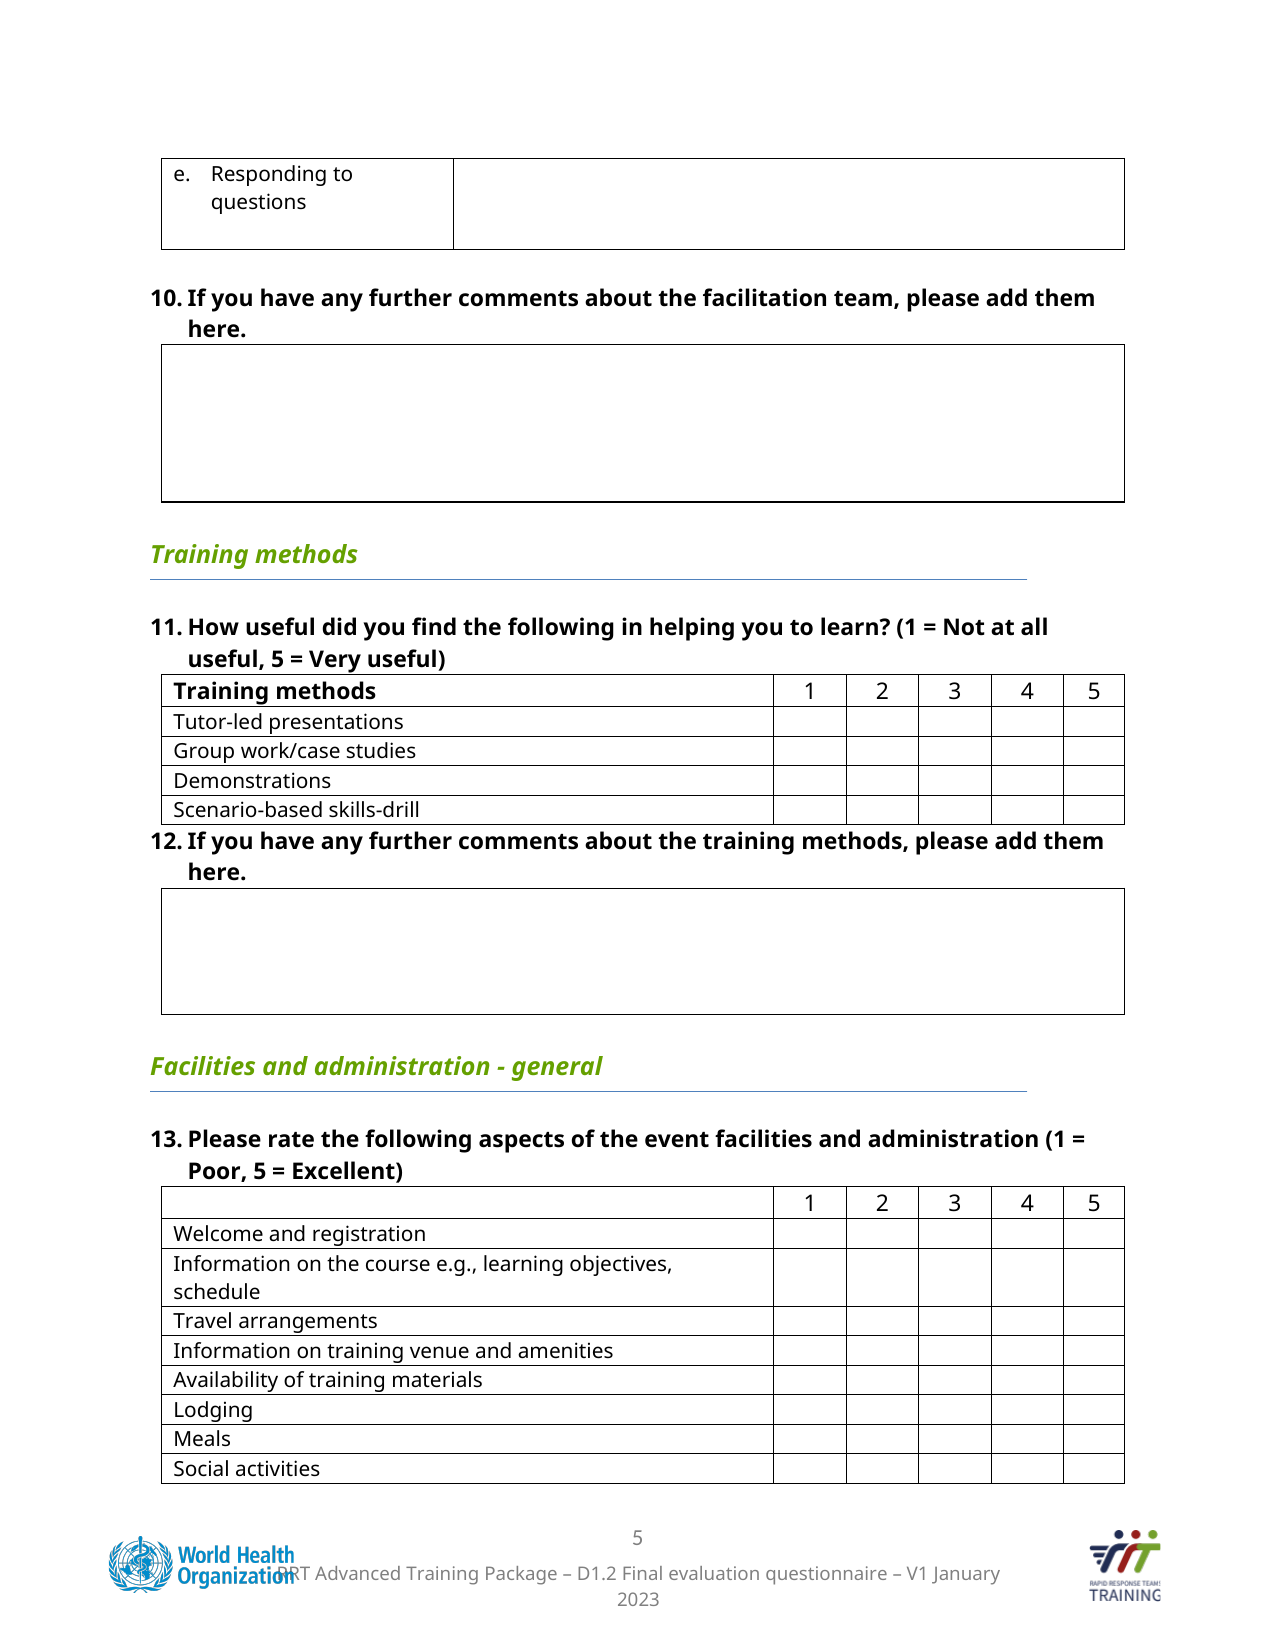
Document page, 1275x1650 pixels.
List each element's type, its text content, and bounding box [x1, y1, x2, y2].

table_header [162, 1187, 773, 1218]
table_cell [1064, 1249, 1124, 1306]
table_cell [774, 796, 846, 824]
table_cell [992, 1336, 1063, 1364]
table_header 5 [1064, 675, 1124, 706]
table_header [162, 889, 1124, 1013]
table_header 2 [847, 1187, 918, 1218]
table_cell [774, 1336, 846, 1364]
picture [108, 1572, 144, 1593]
table_cell [919, 1395, 991, 1423]
table_cell [847, 1454, 918, 1482]
table_cell Availability of training materials [162, 1366, 773, 1394]
table_cell [919, 1425, 991, 1453]
table_cell [1064, 1366, 1124, 1394]
table_header 5 [1064, 1187, 1124, 1218]
table_cell [774, 737, 846, 765]
table_header 4 [992, 1187, 1063, 1218]
table_cell [919, 1336, 991, 1364]
table_cell [992, 1395, 1063, 1423]
table_cell [919, 1454, 991, 1482]
table_cell [992, 737, 1063, 765]
table_cell Social activities [162, 1454, 773, 1482]
table_cell [774, 1219, 846, 1248]
table_cell [847, 766, 918, 794]
table_cell [774, 1249, 846, 1306]
table_cell [847, 1219, 918, 1248]
table_header [162, 345, 1124, 501]
table_header 2 [847, 675, 918, 706]
picture [108, 1536, 294, 1593]
list If you have any further comments about the training methods, please add them here. [150, 825, 1125, 887]
table_cell [992, 1307, 1063, 1335]
text Training methods [150, 537, 1027, 579]
table_cell [774, 1395, 846, 1423]
table_cell [992, 796, 1063, 824]
table_cell [992, 1454, 1063, 1482]
table_header Training methods [162, 675, 773, 706]
table_cell Scenario-based skills-drill [162, 796, 773, 824]
table_cell [919, 766, 991, 794]
table_cell Welcome and registration [162, 1219, 773, 1248]
table_cell Meals [162, 1425, 773, 1453]
table_cell [847, 1366, 918, 1394]
table_cell Demonstrations [162, 766, 773, 794]
table_cell [774, 766, 846, 794]
table_cell [774, 1454, 846, 1482]
table_cell [919, 1307, 991, 1335]
table_header 3 [919, 1187, 991, 1218]
table_cell [847, 707, 918, 736]
table_cell Lodging [162, 1395, 773, 1423]
table_cell [919, 1249, 991, 1306]
table_header 1 [774, 1187, 846, 1218]
list If you have any further comments about the facilitation team, please add them here. [150, 282, 1125, 344]
table_header 4 [992, 675, 1063, 706]
table_cell [992, 1425, 1063, 1453]
table_header 3 [919, 675, 991, 706]
table_cell [1064, 1336, 1124, 1364]
table_cell [992, 1249, 1063, 1306]
table_cell [992, 1219, 1063, 1248]
table_cell [919, 737, 991, 765]
table_cell [919, 1219, 991, 1248]
table_cell [1064, 766, 1124, 794]
list How useful did you find the following in helping you to learn? (1 = Not at all useful, 5 = Very useful) [150, 611, 1125, 674]
table_cell [847, 737, 918, 765]
table_cell [992, 1366, 1063, 1394]
table_cell [1064, 707, 1124, 736]
table_cell [1064, 796, 1124, 824]
text Facilities and administration - general [150, 1049, 1027, 1091]
table_cell [774, 707, 846, 736]
table_cell [847, 796, 918, 824]
table_cell [992, 707, 1063, 736]
table_cell [1064, 1219, 1124, 1248]
table_cell [919, 707, 991, 736]
table_cell [1064, 1454, 1124, 1482]
table_cell [847, 1336, 918, 1364]
table_cell [1064, 1395, 1124, 1423]
table_cell [1064, 1307, 1124, 1335]
table_cell [774, 1425, 846, 1453]
table_cell [454, 159, 1124, 249]
table_cell [919, 796, 991, 824]
table_cell [847, 1249, 918, 1306]
table_cell Responding to questions [162, 159, 453, 249]
table_cell [847, 1307, 918, 1335]
table_cell [1064, 737, 1124, 765]
table_cell Group work/case studies [162, 737, 773, 765]
table_cell Tutor-led presentations [162, 707, 773, 736]
table_cell Information on the course e.g., learning objectives, schedule [162, 1249, 773, 1306]
table_cell [992, 766, 1063, 794]
table_header 1 [774, 675, 846, 706]
table_cell [1064, 1425, 1124, 1453]
table_cell [919, 1366, 991, 1394]
list Please rate the following aspects of the event facilities and administration (1 = Poor, 5 = Excellent) [150, 1123, 1125, 1186]
table_cell [774, 1366, 846, 1394]
table_cell [847, 1395, 918, 1423]
table_cell [847, 1425, 918, 1453]
table_cell Information on training venue and amenities [162, 1336, 773, 1364]
table_cell [774, 1307, 846, 1335]
table_cell Travel arrangements [162, 1307, 773, 1335]
